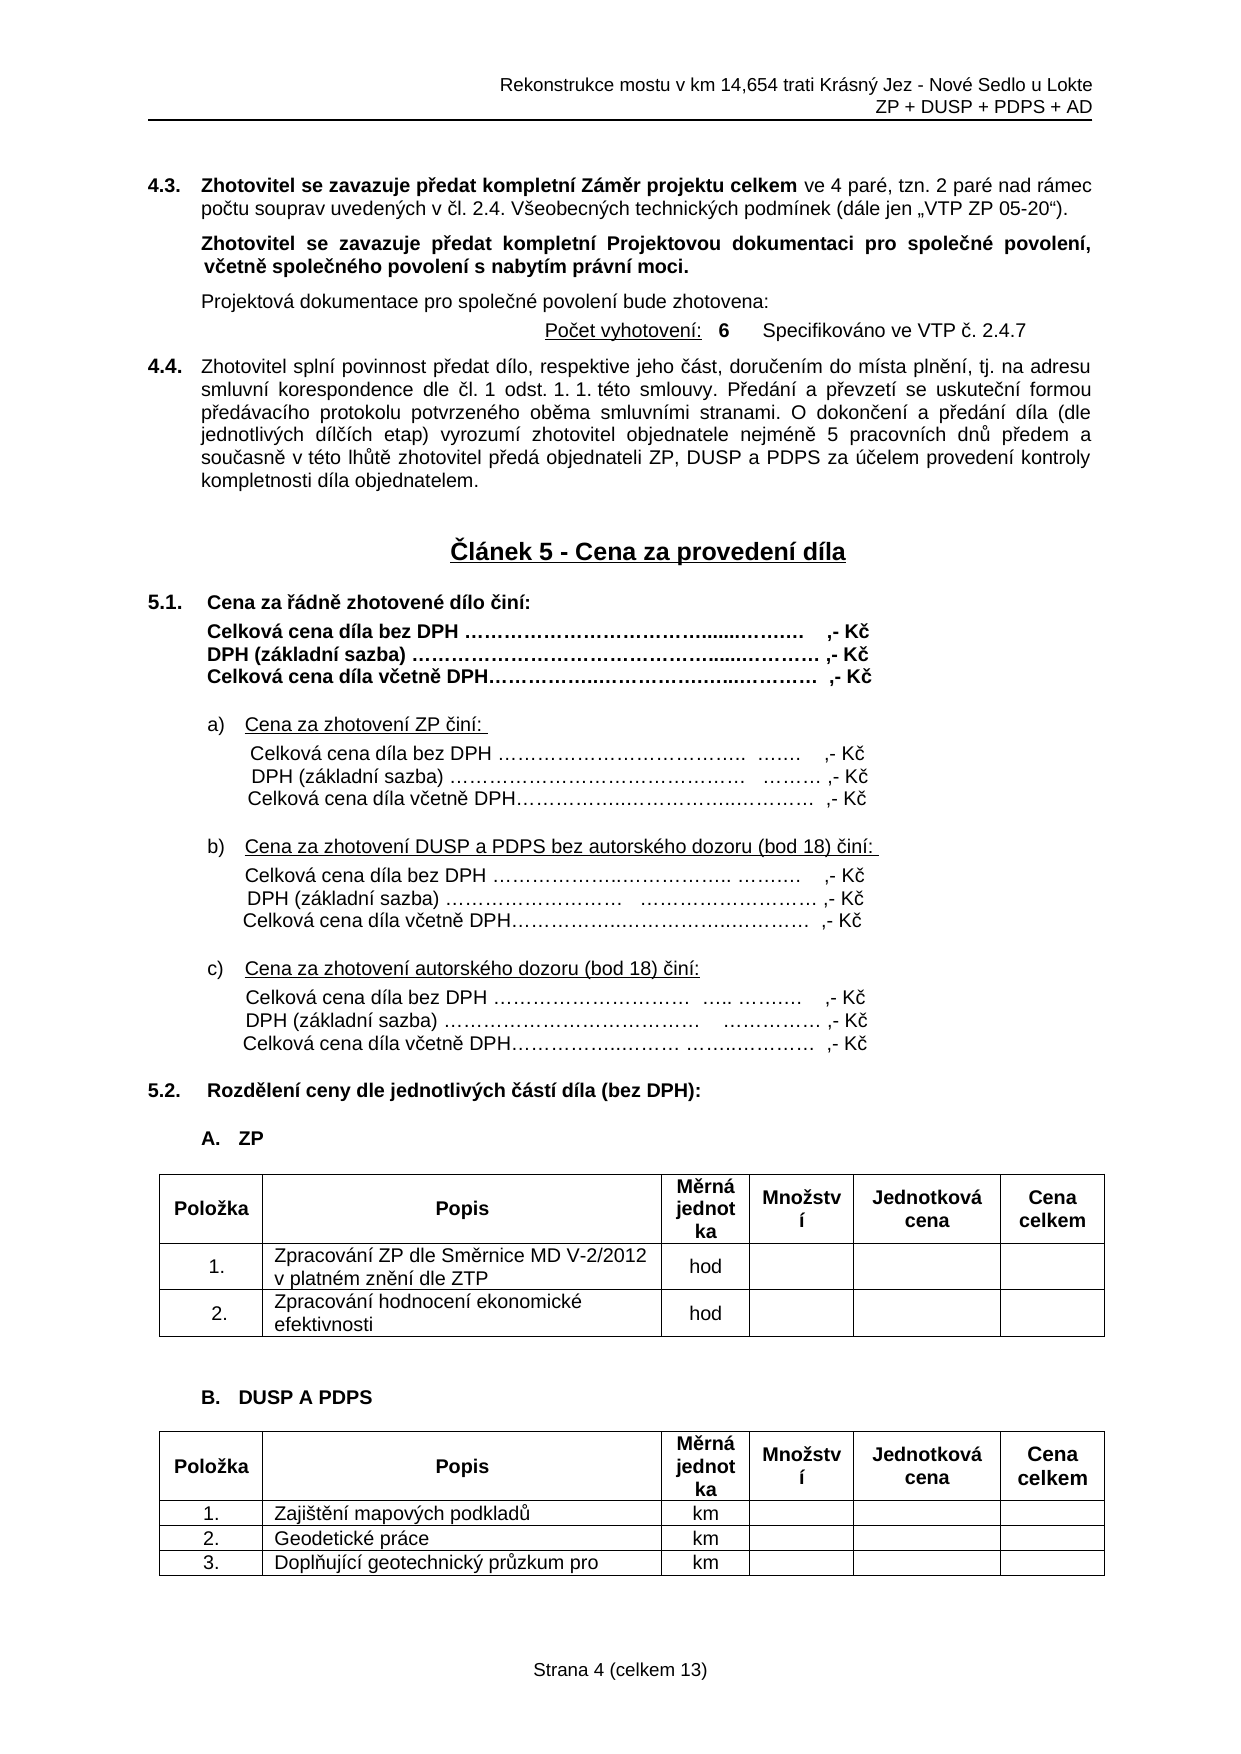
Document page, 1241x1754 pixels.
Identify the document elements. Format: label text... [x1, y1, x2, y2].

text Celková cena díla včetně DPH……………..……………..………… ,- Kč [148, 787, 1092, 810]
table_header Cena celkem [1001, 1175, 1104, 1243]
table_cell [1001, 1290, 1104, 1336]
table_cell [750, 1290, 853, 1336]
table_cell km [662, 1526, 749, 1550]
text Celková cena díla bez DPH ……………………………….......…….… ,- Kč [207, 620, 1092, 642]
table_header Množství [750, 1432, 853, 1500]
text DPH (základní sazba) ……………………… ……………………… ,- Kč [192, 887, 1092, 909]
list DUSP A PDPS [201, 1386, 1092, 1408]
table_cell hod [662, 1244, 749, 1289]
text 5.2. Rozdělení ceny dle jednotlivých částí díla (bez DPH): [148, 1079, 1092, 1102]
table_cell 2. [160, 1526, 262, 1550]
table_cell hod [662, 1290, 749, 1336]
table_cell Zajištění mapových podkladů [263, 1501, 661, 1525]
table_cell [263, 1551, 661, 1575]
table_cell [1001, 1244, 1104, 1289]
table_cell [750, 1244, 853, 1289]
list Cena za zhotovení DUSP a PDPS bez autorského dozoru (bod 18) činí: [207, 835, 1092, 858]
list ZP [201, 1127, 1092, 1149]
table_header Jednotková cena [854, 1432, 1000, 1500]
table_header Měrná jednotka [662, 1432, 749, 1500]
list Cena za zhotovení autorského dozoru (bod 18) činí: [207, 957, 1092, 980]
text Celková cena díla včetně DPH……………..……… ……..………… ,- Kč [148, 1031, 1092, 1054]
text Celková cena díla bez DPH ………………..…………….. …….… ,- Kč [230, 864, 1092, 887]
table_cell 3. [160, 1551, 262, 1575]
table_header Měrná jednotka [662, 1175, 749, 1243]
table_header Cena celkem [1001, 1432, 1104, 1500]
text DPH (základní sazba) ………………………………… …………… ,- Kč [148, 1009, 1092, 1031]
table_cell [160, 1244, 262, 1289]
table_cell Geodetické práce [263, 1526, 661, 1550]
table_cell [750, 1501, 853, 1525]
list Zhotovitel splní povinnost předat dílo, respektive jeho část, doručením do místa plnění, tj. na adresu smluvní korespondence dle čl. 1 odst. 1. 1. této smlouvy. Předání a převzetí se uskuteční formou předávacího protokolu potvrzeného oběma smluvními stranami. O dokončení a předání díla (dle jednotlivých dílčích etap) vyrozumí zhotovitel objednatele nejméně 5 pracovních dnů předem a současně v této lhůtě zhotovitel předá objednateli ZP, DUSP a PDPS za účelem provedení kontroly kompletnosti díla objednatelem. [148, 354, 1092, 491]
text Celková cena díla včetně DPH……………..……………..………… ,- Kč [148, 909, 1092, 932]
table_cell [1001, 1501, 1104, 1525]
subtitle Článek 5 - Cena za provedení díla [204, 537, 1092, 566]
table_cell [160, 1290, 262, 1336]
table_cell [1001, 1526, 1104, 1550]
table_cell Zpracování hodnocení ekonomické efektivnosti [263, 1290, 661, 1336]
text Počet vyhotovení: 6 Specifikováno ve VTP č. 2.4.7 [517, 319, 1092, 341]
table_cell [750, 1526, 853, 1550]
table_header Popis [263, 1432, 661, 1500]
table_cell [854, 1244, 1000, 1289]
text Projektová dokumentace pro společné povolení bude zhotovena: [201, 290, 1092, 312]
table_cell km [662, 1551, 749, 1575]
table_cell [1001, 1551, 1104, 1575]
table_cell [854, 1501, 1000, 1525]
table_cell 1. [160, 1501, 262, 1525]
list Cena za zhotovení ZP činí: [207, 713, 1092, 736]
text Celková cena díla včetně DPH……………..…………….…...………… ,- Kč [148, 665, 1092, 688]
table_cell [854, 1551, 1000, 1575]
table_header Položka [160, 1432, 262, 1500]
text DPH (základní sazba) ……………………………………… ……… ,- Kč [192, 764, 1092, 787]
table_cell Zpracování ZP dle Směrnice MD V-2/2012 v platném znění dle ZTP [263, 1244, 661, 1289]
table_cell [854, 1526, 1000, 1550]
text DPH (základní sazba) ………………………………………......………… ,- Kč [148, 642, 1092, 665]
table_header Položka [160, 1175, 262, 1243]
table_header Množství [750, 1175, 853, 1243]
text Celková cena díla bez DPH ……………………………….. ….… ,- Kč [230, 742, 1092, 764]
list Zhotovitel se zavazuje předat kompletní Záměr projektu celkem ve 4 paré, tzn. 2 paré nad rámec počtu souprav uvedených v čl. 2.4. Všeobecných technických podmínek (dále jen „VTP ZP 05-20“). [148, 174, 1092, 219]
table_cell [750, 1551, 853, 1575]
table_header Jednotková cena [854, 1175, 1000, 1243]
table_cell km [662, 1501, 749, 1525]
table_cell [854, 1290, 1000, 1336]
text Zhotovitel se zavazuje předat kompletní Projektovou dokumentaci pro společné povolení, včetně společného povolení s nabytím právní moci. [201, 232, 1092, 277]
table_header Popis [263, 1175, 661, 1243]
text Celková cena díla bez DPH ………………………… ….. …….… ,- Kč [207, 986, 1092, 1009]
text 5.1. Cena za řádně zhotovené dílo činí: [148, 589, 1092, 613]
